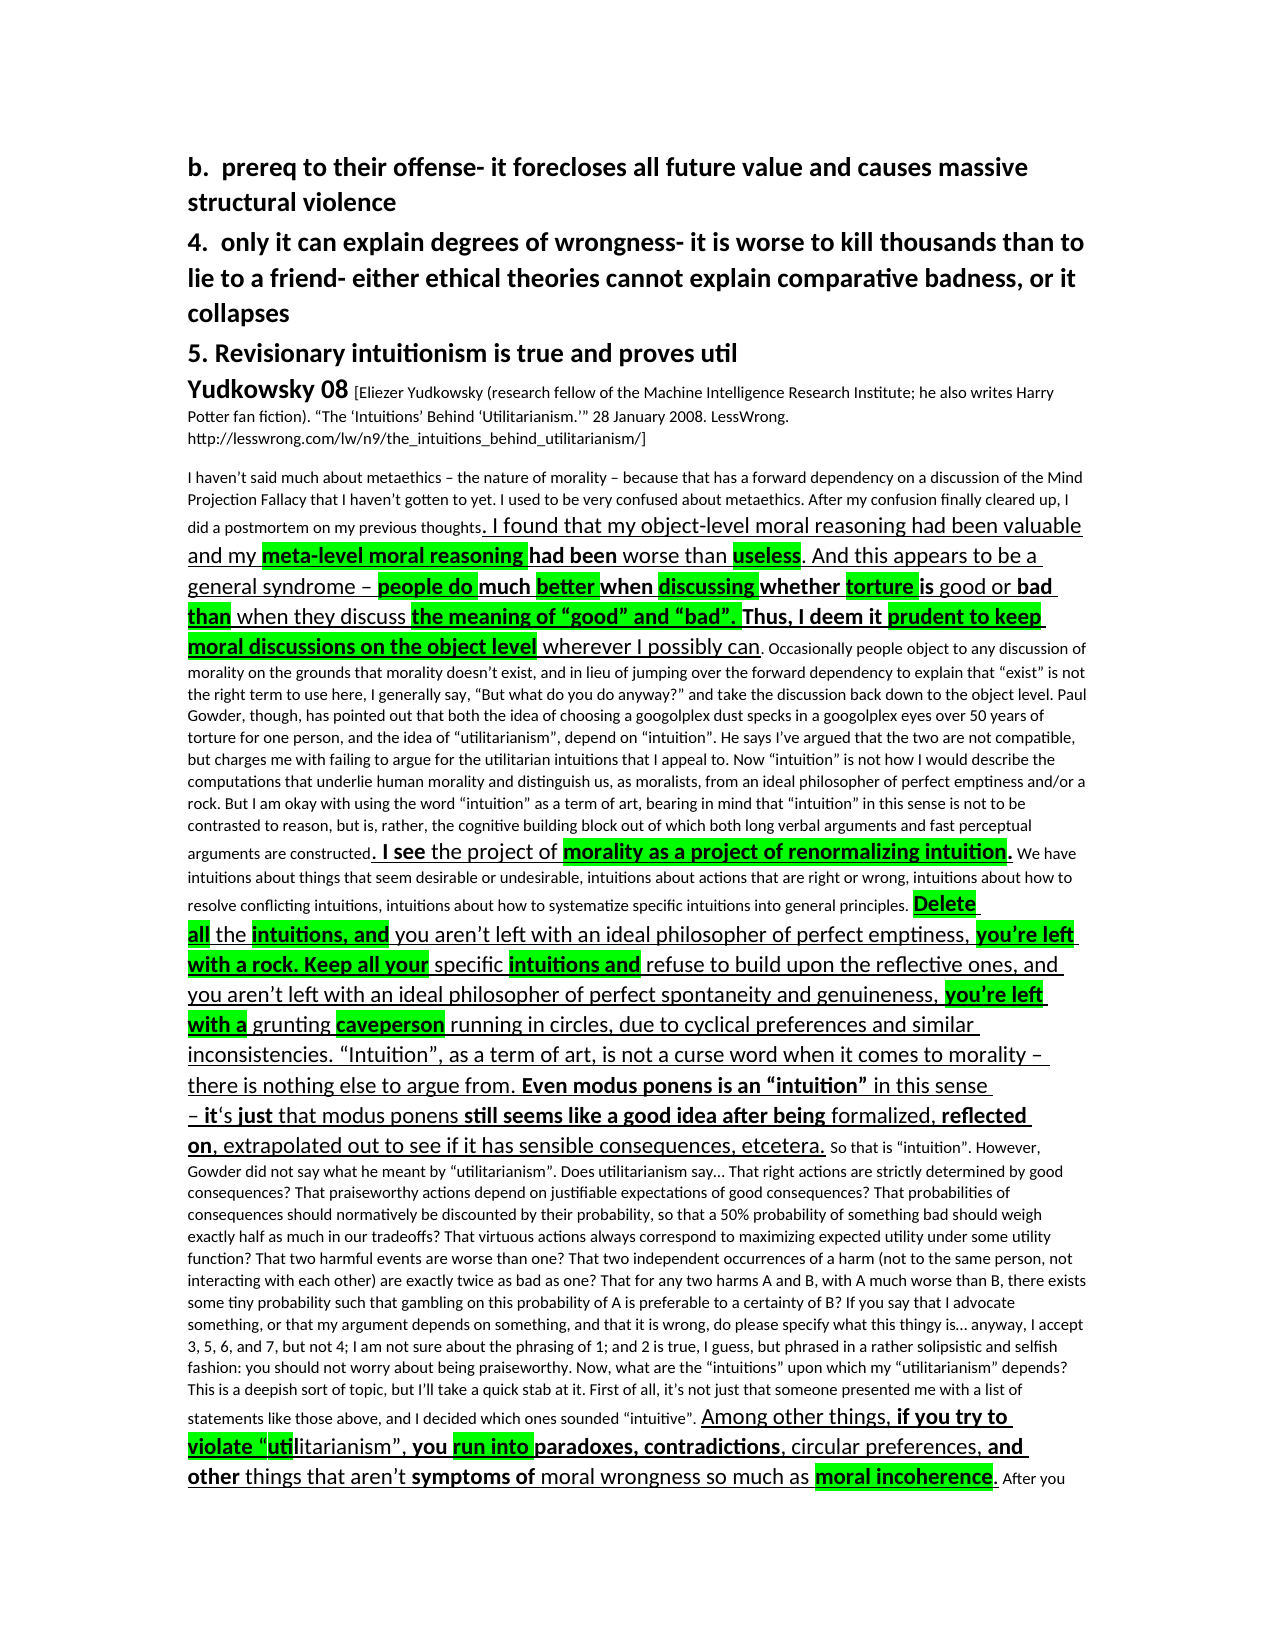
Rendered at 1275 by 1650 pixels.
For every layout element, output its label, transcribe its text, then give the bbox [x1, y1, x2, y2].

subtitle 4. only it can explain degrees of wrongness- it is worse to kill thousands than to lie to a friend- either ethical theories cannot explain comparative badness, or it collapses [187, 225, 1087, 330]
subtitle 5. Revisionary intuitionism is true and proves util [187, 336, 1087, 369]
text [187, 467, 1087, 1491]
subtitle b. prereq to their offense- it forecloses all future value and causes massive structural violence [187, 150, 1087, 219]
text Yudkowsky 08 [Eliezer Yudkowsky (research fellow of the Machine Intelligence Research Institute; he also writes Harry Potter fan fiction). “The ‘Intuitions’ Behind ‘Utilitarianism.’” 28 January 2008. LessWrong. http://lesswrong.com/lw/n9/the_intuitions_behind_utilitarianism/] [187, 372, 1087, 449]
